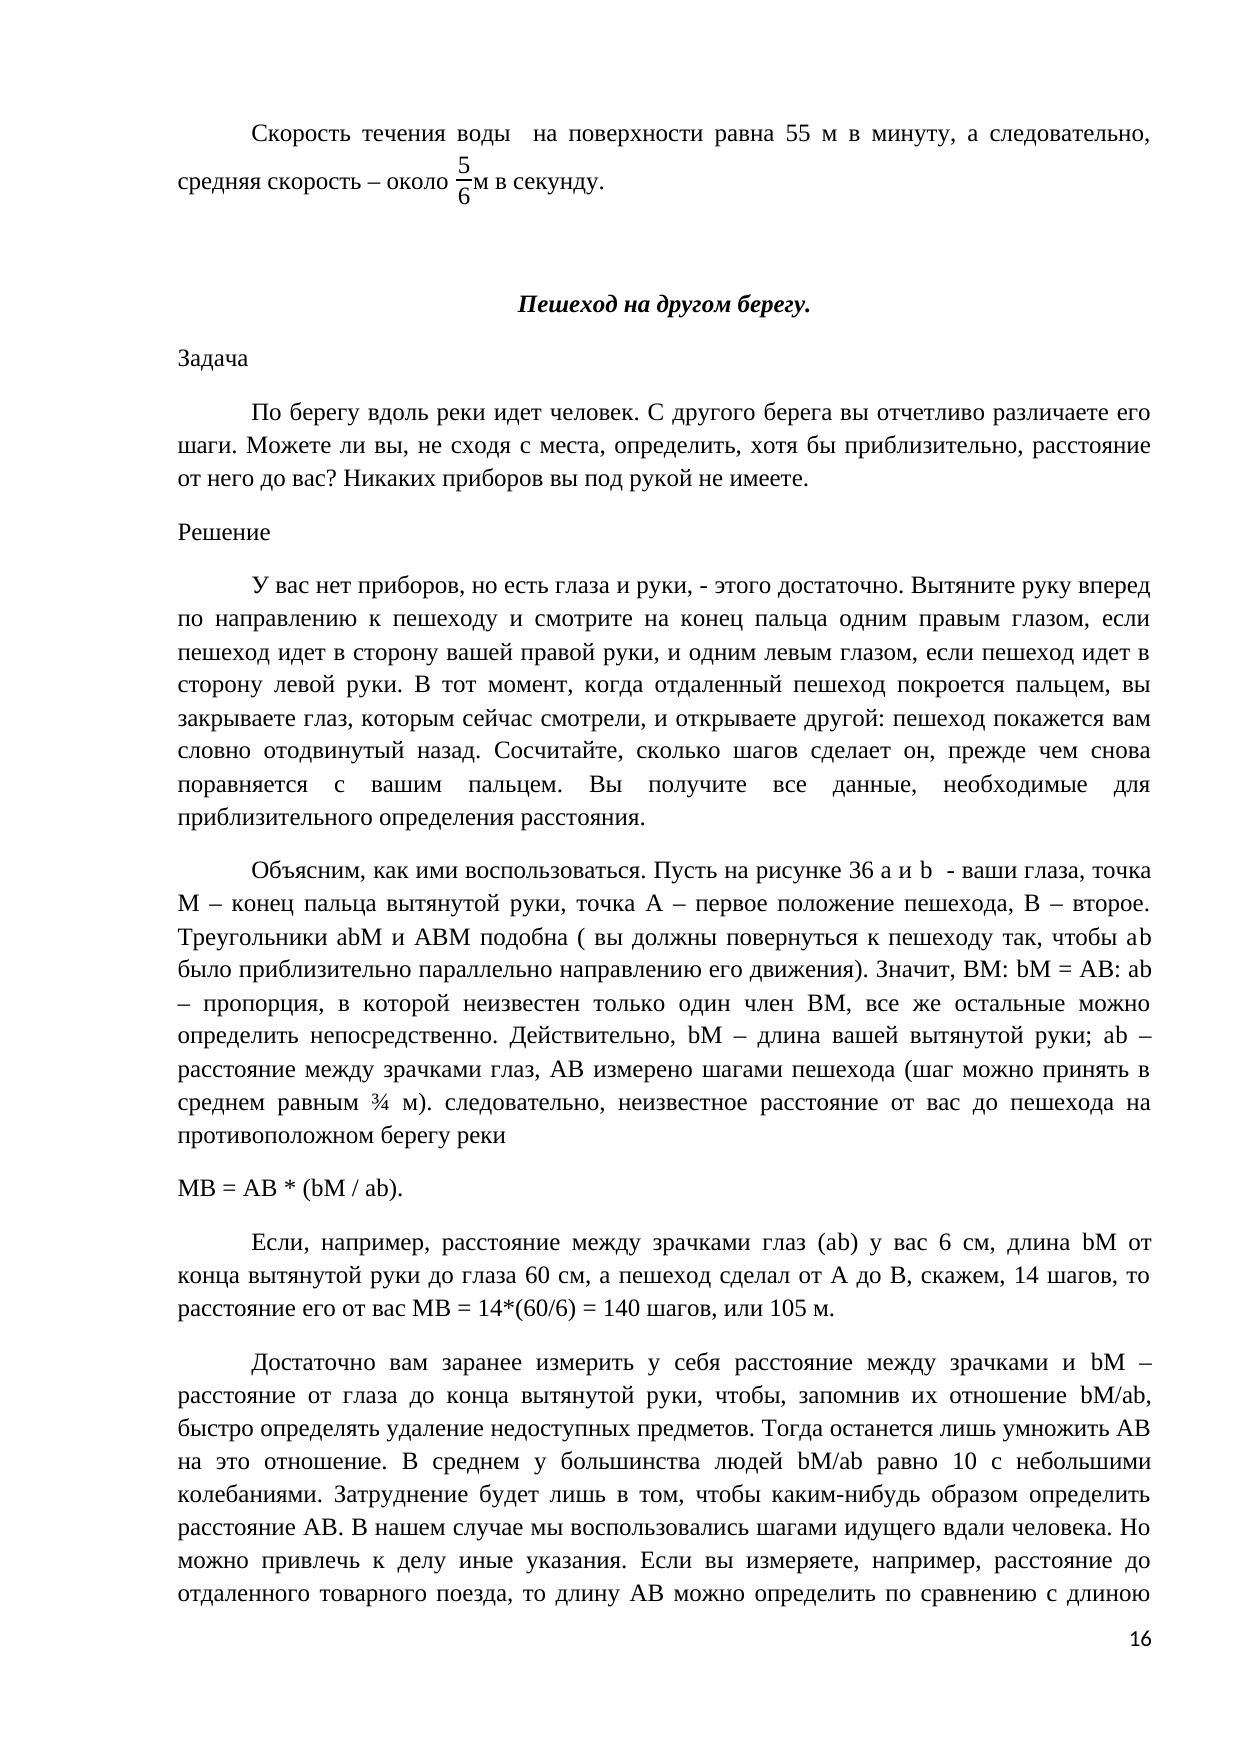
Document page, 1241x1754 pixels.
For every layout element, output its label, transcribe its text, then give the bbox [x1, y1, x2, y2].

text Решение [177, 517, 1152, 545]
text Скорость течения воды на поверхности равна в минуту, а следовательно, средняя скорость – около м в секунду. [177, 118, 1152, 210]
text МВ = АВ * (bМ / аb). [177, 1173, 1152, 1202]
text Пешеход на другом берегу. [177, 289, 1152, 318]
text У вас нет приборов, но есть глаза и руки, - этого достаточно. Вытяните руку вперед по направлению к пешеходу и смотрите на конец пальца одним правым глазом, если пешеход идет в сторону вашей правой руки, и одним левым глазом, если пешеход идет в сторону левой руки. В тот момент, когда отдаленный пешеход покроется пальцем, вы закрываете глаз, которым сейчас смотрели, и открываете другой: пешеход покажется вам словно отодвинутый назад. Сосчитайте, сколько шагов сделает он, прежде чем снова поравняется с вашим пальцем. Вы получите все данные, необходимые для приблизительного определения расстояния. [177, 571, 1152, 830]
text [177, 1347, 1152, 1607]
text По берегу вдоль реки идет человек. С другого берега вы отчетливо различаете его шаги. Можете ли вы, не сходя с места, определить, хотя бы приблизительно, расстояние от него до вас? Никаких приборов вы под рукой не имеете. [177, 397, 1152, 492]
text Если, например, расстояние между зрачками глаз (аb) у вас , длина bМ от конца вытянутой руки до глаза , а пешеход сделал от А до В, скажем, 14 шагов, то расстояние его от вас МВ = 14*(60/6) = 140 шагов, или . [177, 1227, 1152, 1322]
text Задача [177, 343, 1152, 372]
text Объясним, как ими воспользоваться. Пусть на рисунке 36 а и b - ваши глаза, точка М – конец пальца вытянутой руки, точка А – первое положение пешехода, В – второе. Треугольники аbМ и АВМ подобна ( вы должны повернуться к пешеходу так, чтобы аb было приблизительно параллельно направлению его движения). Значит, ВМ: bМ = АВ: аb – пропорция, в которой неизвестен только один член ВМ, все же остальные можно определить непосредственно. Действительно, bМ – длина вашей вытянутой руки; аb – расстояние между зрачками глаз, АВ измерено шагами пешехода (шаг можно принять в среднем равным ¾ м). следовательно, неизвестное расстояние от вас до пешехода на противоположном берегу реки [177, 856, 1152, 1148]
